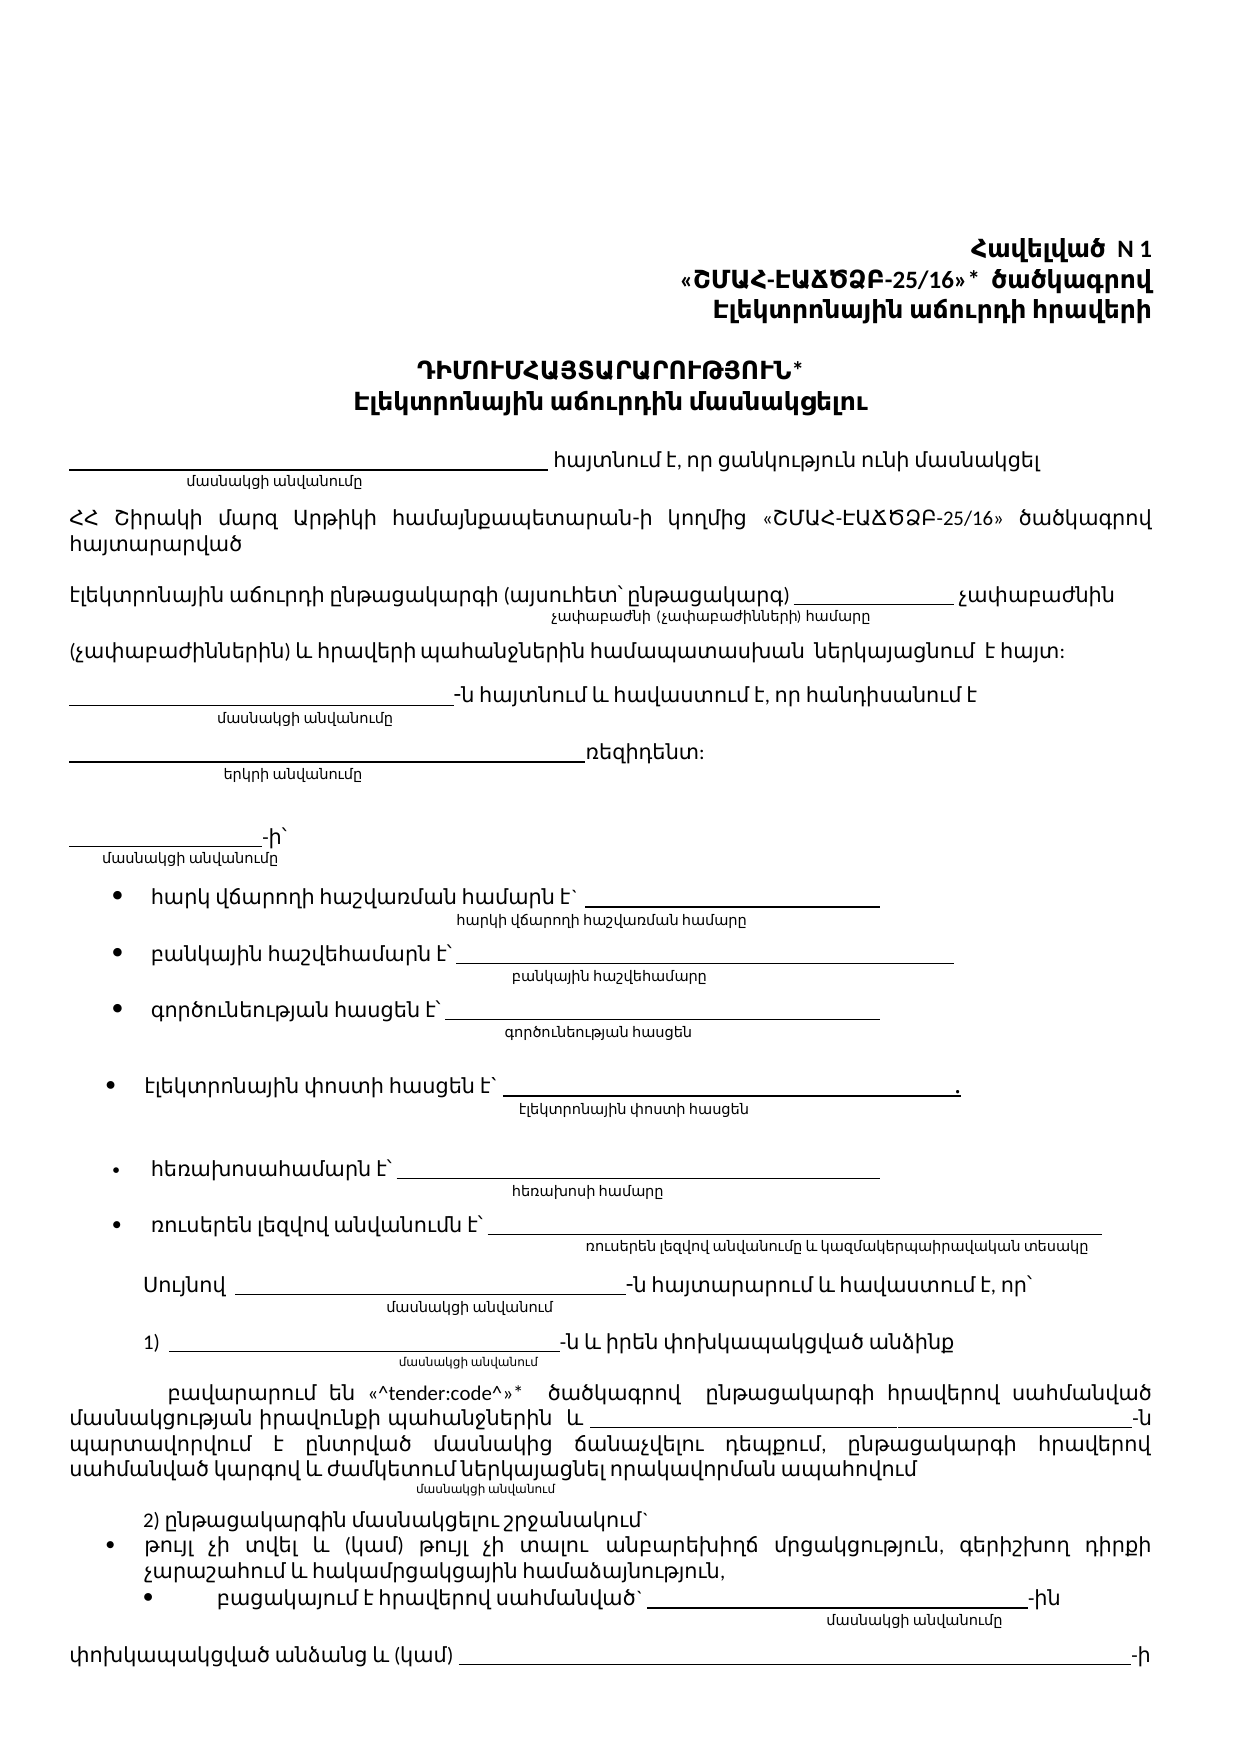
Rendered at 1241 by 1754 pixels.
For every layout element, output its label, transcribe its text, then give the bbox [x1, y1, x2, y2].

text բավարարում են «^tender:code^»* ծածկագրով ընթացակարգի հրավերով սահմանված մասնակցության իրավունքի պահանջներին և -ն պարտավորվում է ընտրված մասնակից ճանաչվելու դեպքում, ընթացակարգի հրավերով սահմանված կարգով և ժամկետում ներկայացնել որակավորման ապահովում [69, 1380, 1152, 1482]
text հեռախոսի համարը [438, 1182, 1152, 1212]
text մասնակցի անվանում [69, 1299, 1152, 1329]
text ԴԻՄՈՒՄՀԱՅՏԱՐԱՐՈՒԹՅՈՒՆ* [69, 356, 1152, 386]
list գործունեության հասցեն է՝ [113, 997, 1152, 1023]
text 2) ընթացակարգին մասնակցելու շրջանակում` [69, 1507, 1152, 1532]
text -ն հայտնում և հավաստում է, որ հանդիսանում է [69, 678, 1152, 709]
list ռուսերեն լեզվով անվանումն է՝ [113, 1212, 1152, 1238]
list հեռախոսահամարն է՝ [113, 1156, 1152, 1182]
text մասնակցի անվանումը [69, 850, 1152, 880]
text 1) -ն և իրեն փոխկապակցված անձինք [69, 1329, 1152, 1354]
text գործունեության հասցեն [69, 1023, 1152, 1053]
list բանկային հաշվեհամարն է՝ [113, 941, 1152, 967]
text ՀՀ Շիրակի մարզ Արթիկի համայնքապետարան-ի կողմից «ՇՄԱՀ-ԷԱՃԾՁԲ-25/16» ծածկագրով հայտարարված [69, 503, 1152, 556]
text մասնակցի անվանումը [69, 1611, 1152, 1642]
text մասնակցի անվանումը [69, 472, 1152, 503]
text ռուսերեն լեզվով անվանումը և կազմակերպաիրավական տեսակը [512, 1238, 1152, 1268]
text մասնակցի անվանումը [69, 709, 1152, 739]
text էլեկտրոնային աճուրդի ընթացակարգի (այսուհետ՝ ընթացակարգ) չափաբաժնին [69, 582, 1152, 607]
subtitle Էլեկտրոնային աճուրդին մասնակցելու [69, 386, 1152, 417]
text չափաբաժնի (չափաբաժինների) համարը [69, 607, 1152, 638]
text Էլեկտրոնային աճուրդի հրավերի [69, 294, 1152, 325]
text մասնակցի անվանում [69, 1354, 1152, 1380]
text -ի՝ [69, 824, 1152, 850]
text «ՇՄԱՀ-ԷԱՃԾՁԲ-25/16»* ծածկագրով [69, 264, 1152, 294]
text Սույնով -ն հայտարարում և հավաստում է, որ՝ [69, 1268, 1152, 1299]
text բանկային հաշվեհամարը [438, 967, 1152, 997]
text էլեկտրոնային փոստի հասցեն [364, 1100, 1152, 1131]
list հարկ վճարողի հաշվառման համարն է` [113, 880, 1152, 911]
list էլեկտրոնային փոստի հասցեն է` . [107, 1066, 1152, 1100]
text (չափաբաժիններին) և հրավերի պահանջներին համապատասխան ներկայացնում է հայտ: [69, 638, 1152, 663]
list թույլ չի տվել և (կամ) թույլ չի տալու անբարեխիղճ մրցակցություն, գերիշխող դիրքի չարաշահում և հակամրցակցային համաձայնություն, [107, 1532, 1152, 1583]
text Հավելված N 1 [69, 233, 1152, 264]
text հարկի վճարողի հաշվառման համարը [69, 911, 1152, 941]
list բացակայում է հրավերով սահմանված` -ին [69, 1583, 1152, 1611]
text ռեզիդենտ: [69, 739, 1152, 765]
text երկրի անվանումը [69, 765, 1152, 796]
text մասնակցի անվանում [69, 1482, 1152, 1507]
text հայտնում է, որ ցանկություն ունի մասնակցել [69, 447, 1152, 472]
text փոխկապակցված անձանց և (կամ) -ի [69, 1642, 1152, 1667]
